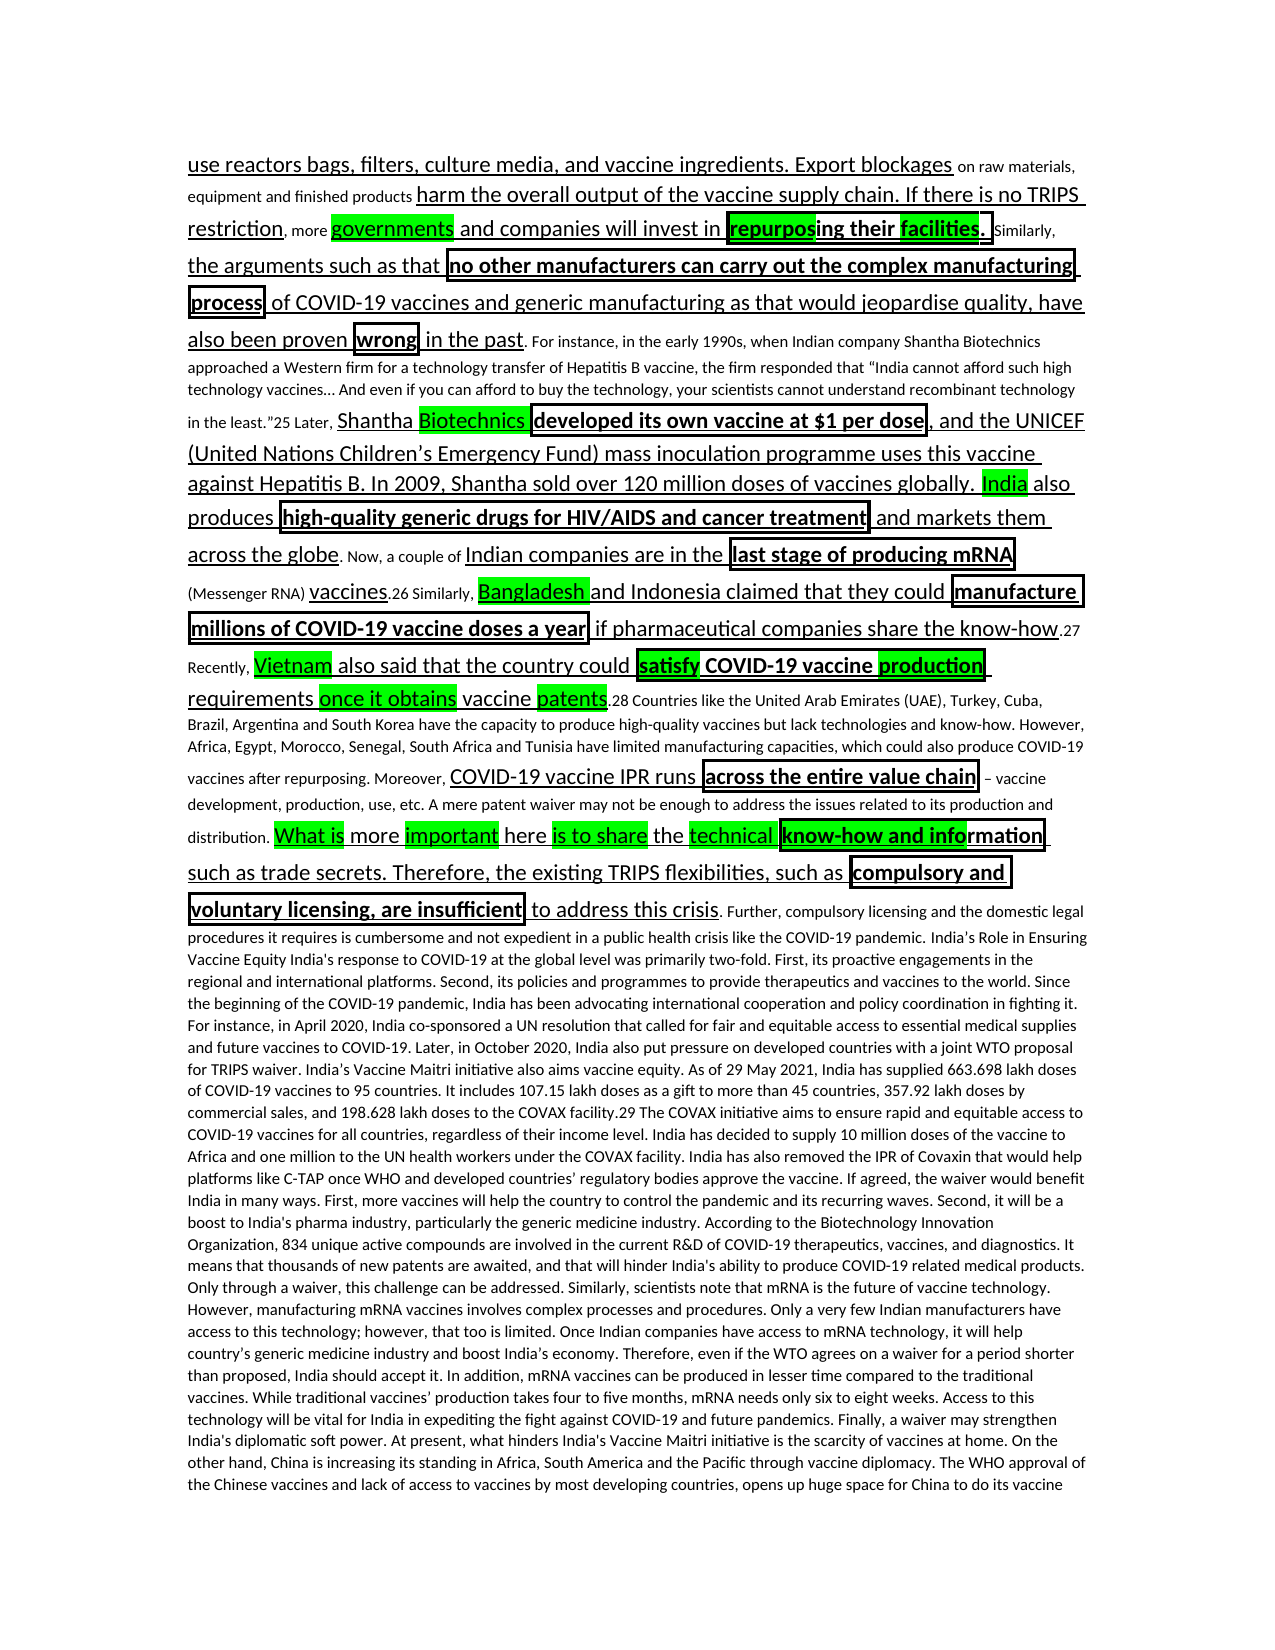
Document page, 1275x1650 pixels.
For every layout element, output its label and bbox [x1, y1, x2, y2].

text [187, 150, 1087, 1495]
